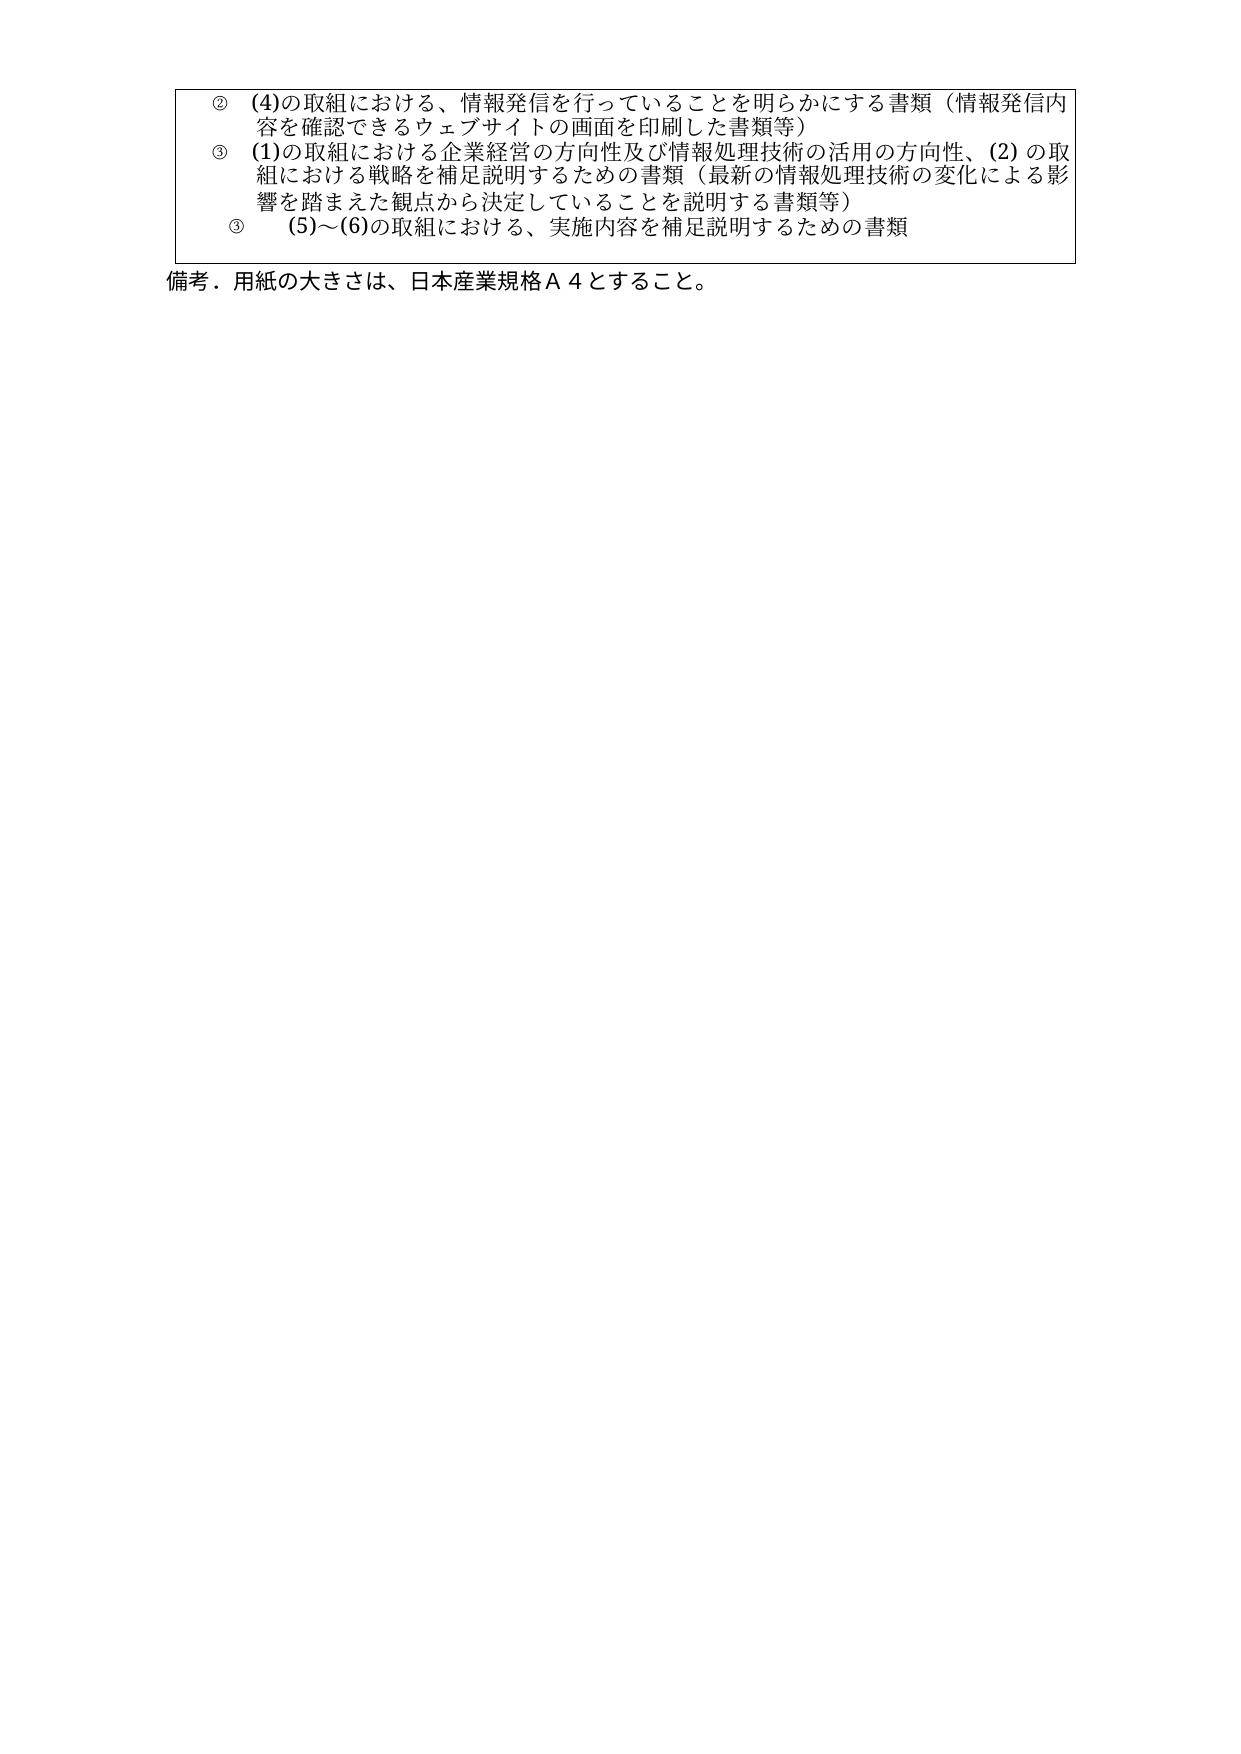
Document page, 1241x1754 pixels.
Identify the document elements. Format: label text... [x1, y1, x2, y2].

text 備考．用紙の大きさは、日本産業規格Ａ４とすること。 [167, 264, 1070, 295]
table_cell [176, 90, 1075, 263]
